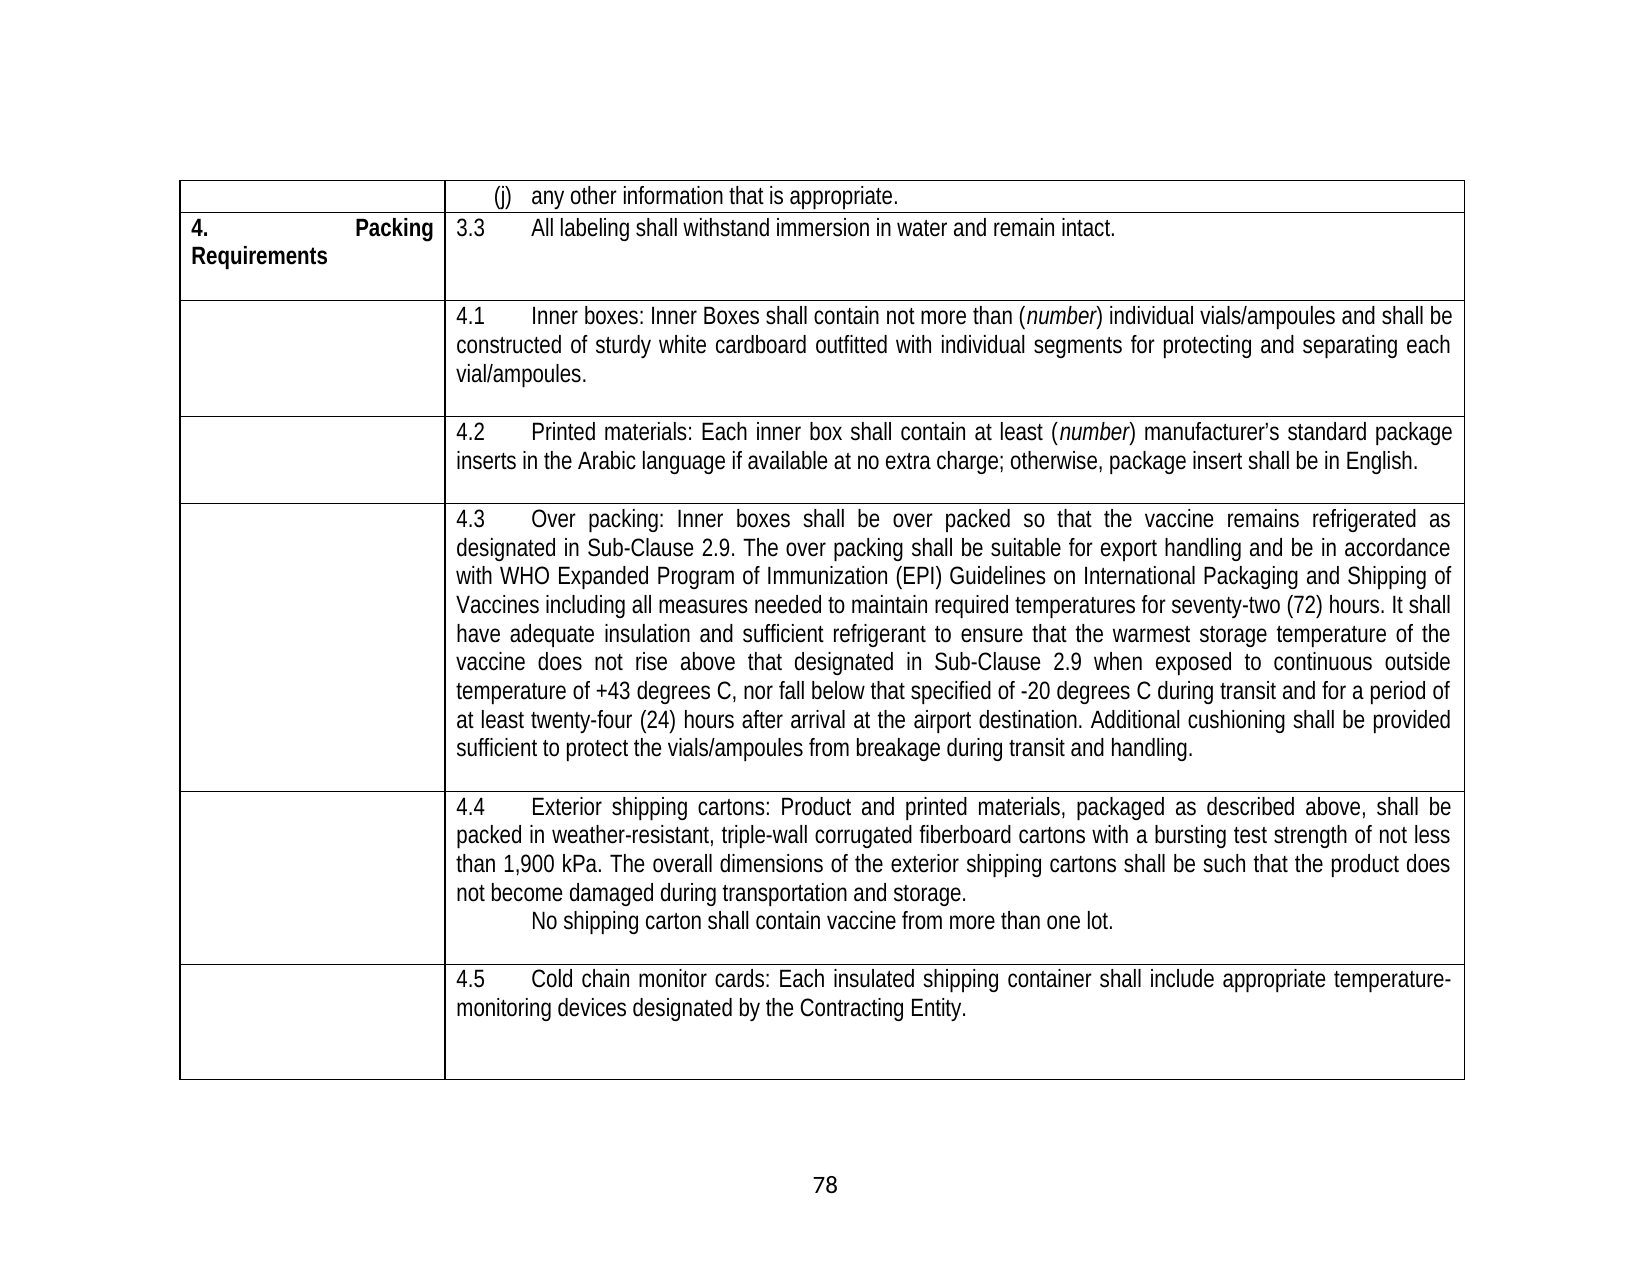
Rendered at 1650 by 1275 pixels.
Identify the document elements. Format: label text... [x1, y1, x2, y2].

table_cell [181, 181, 444, 212]
table_cell 4.1 Inner boxes: Inner Boxes shall contain not more than (number) individual vials/ampoules and shall be constructed of sturdy white cardboard outfitted with individual segments for protecting and separating each vial/ampoules. [446, 301, 1464, 416]
table_cell any other information that is appropriate. [446, 181, 1464, 212]
table_cell 3.3 All labeling shall withstand immersion in water and remain intact. [446, 213, 1464, 300]
table_cell 4.4 Exterior shipping cartons: Product and printed materials, packaged as described above, shall be packed in weather-resistant, triple-wall corrugated fiberboard cartons with a bursting test strength of not less than 1,900 kPa. The overall dimensions of the exterior shipping cartons shall be such that the product does not become damaged during transportation and storage. No shipping carton shall contain vaccine from more than one lot. [446, 792, 1464, 963]
table_cell 4. Packing Requirements [181, 213, 444, 300]
table_cell [181, 301, 444, 416]
table_cell [181, 504, 444, 791]
table_cell [181, 792, 444, 963]
table_cell [181, 417, 444, 503]
table_cell [181, 965, 444, 1079]
table_cell 4.5 Cold chain monitor cards: Each insulated shipping container shall include appropriate temperature-monitoring devices designated by the Contracting Entity. [446, 965, 1464, 1079]
table_cell 4.3 Over packing: Inner boxes shall be over packed so that the vaccine remains refrigerated as designated in Sub-Clause 2.9. The over packing shall be suitable for export handling and be in accordance with WHO Expanded Program of Immunization (EPI) Guidelines on International Packaging and Shipping of Vaccines including all measures needed to maintain required temperatures for seventy-two (72) hours. It shall have adequate insulation and sufficient refrigerant to ensure that the warmest storage temperature of the vaccine does not rise above that designated in Sub-Clause 2.9 when exposed to continuous outside temperature of +43 degrees C, nor fall below that specified of -20 degrees C during transit and for a period of at least twenty-four (24) hours after arrival at the airport destination. Additional cushioning shall be provided sufficient to protect the vials/ampoules from breakage during transit and handling. [446, 504, 1464, 791]
table_cell 4.2 Printed materials: Each inner box shall contain at least (number) manufacturer’s standard package inserts in the Arabic language if available at no extra charge; otherwise, package insert shall be in English. [446, 417, 1464, 503]
